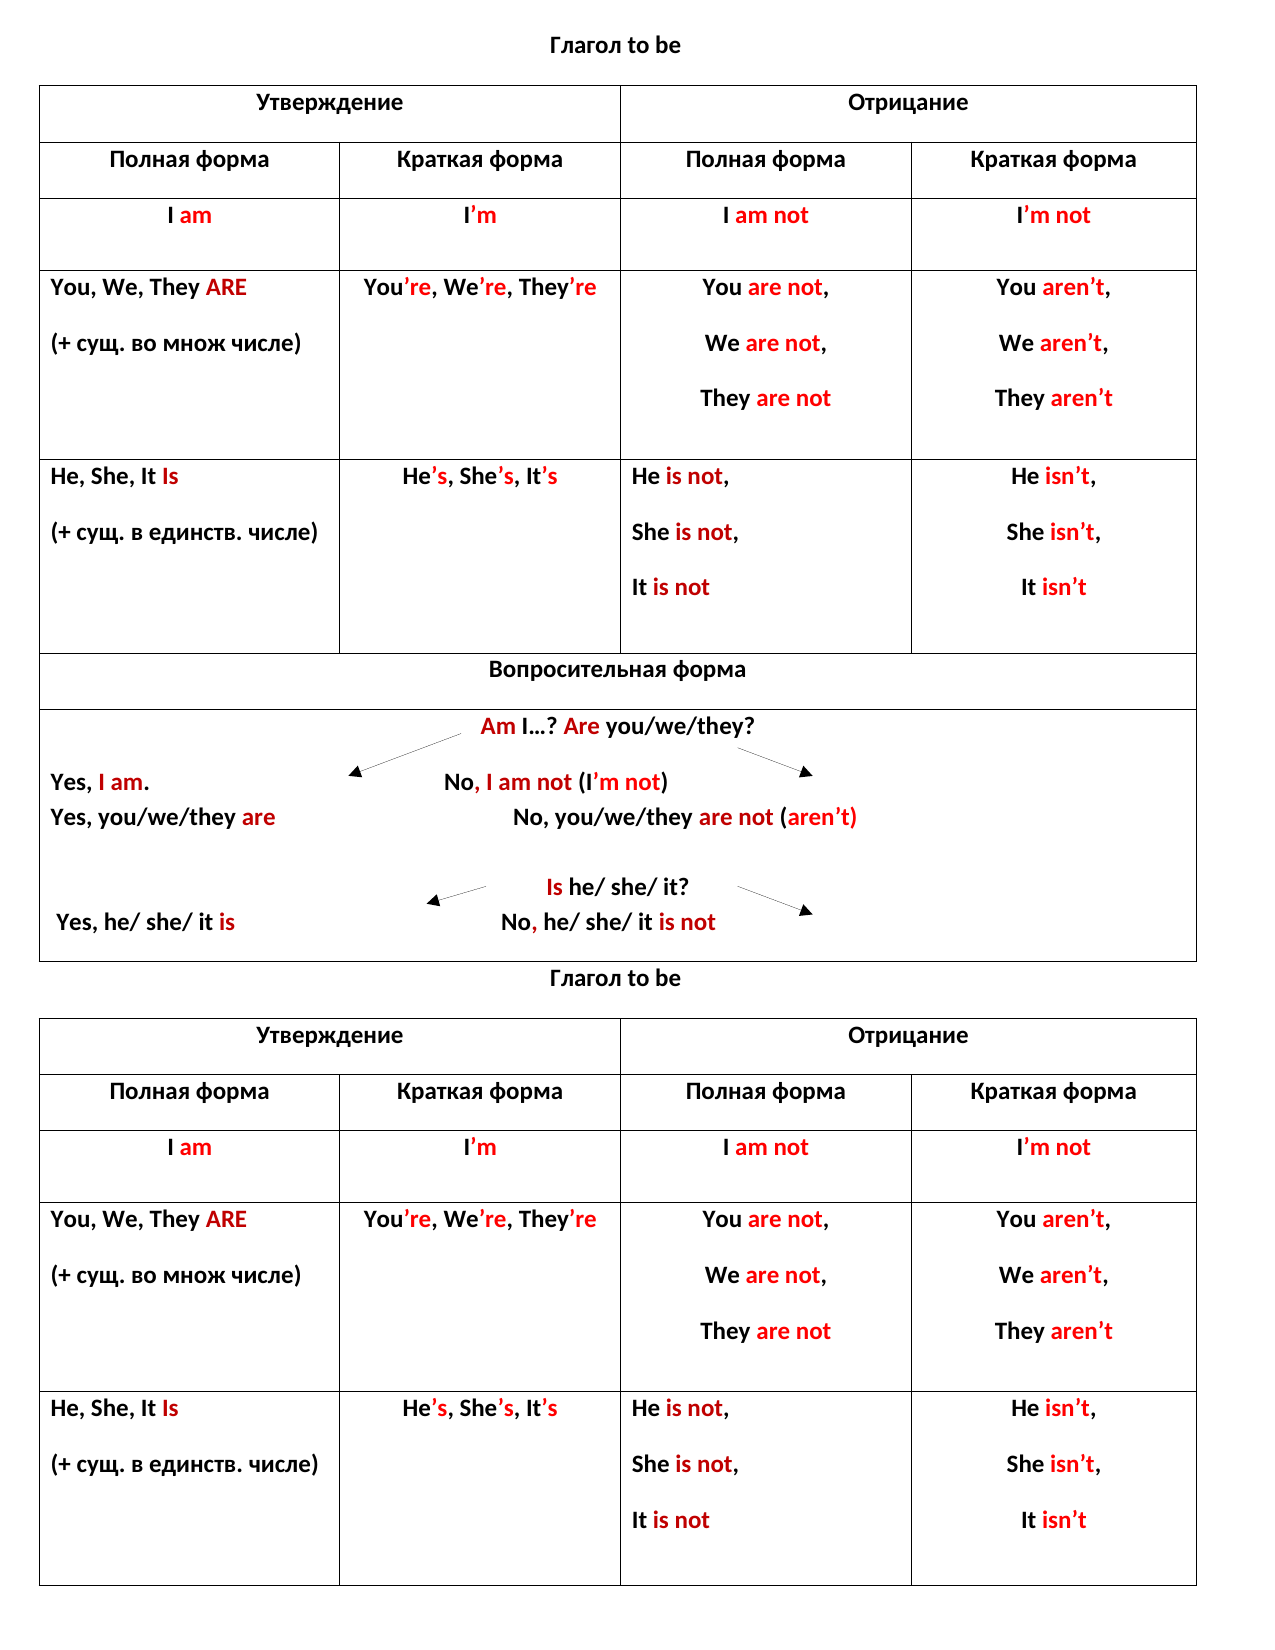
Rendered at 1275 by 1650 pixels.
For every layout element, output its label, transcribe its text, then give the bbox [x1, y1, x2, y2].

table_cell Краткая форма [340, 1075, 620, 1130]
table_cell He is not, She is not, It is not [621, 460, 911, 653]
table_header Отрицание [621, 86, 1196, 142]
table_cell You aren’t, We aren’t, They aren’t [912, 271, 1196, 459]
table_cell You, We, They ARE (+ сущ. во множ числе) [40, 271, 339, 459]
table_cell I am not [621, 1131, 911, 1202]
table_cell I am [40, 1131, 339, 1202]
table_cell You are not, We are not, They are not [621, 271, 911, 459]
table_header Утверждение [40, 86, 620, 142]
table_cell You’re, We’re, They’re [340, 271, 620, 459]
text Глагол to be [44, 29, 1186, 60]
table_cell I am not [621, 199, 911, 270]
table_cell Полная форма [621, 143, 911, 198]
table_cell I’m [340, 199, 620, 270]
table_cell He, She, It Is (+ сущ. в единств. числе) [40, 460, 339, 653]
table_cell Am I…? Are you/we/they? Yes, I am. No, I am not (I’m not) Yes, you/we/they are No, you/we/they are not (aren’t) Is he/ she/ it? Yes, he/ she/ it is No, he/ she/ it is not [40, 710, 1196, 961]
table_cell I’m not [912, 199, 1196, 270]
table_header Отрицание [621, 1019, 1196, 1074]
table_cell Краткая форма [912, 143, 1196, 198]
table_cell I’m not [912, 1131, 1196, 1202]
table_cell He isn’t, She isn’t, It isn’t [912, 1392, 1196, 1585]
table_cell He isn’t, She isn’t, It isn’t [912, 460, 1196, 653]
table_cell He, She, It Is (+ сущ. в единств. числе) [40, 1392, 339, 1585]
table_cell He’s, She’s, It’s [340, 460, 620, 653]
table_cell You are not, We are not, They are not [621, 1203, 911, 1391]
table_cell Полная форма [621, 1075, 911, 1130]
table_cell You’re, We’re, They’re [340, 1203, 620, 1391]
table_cell He is not, She is not, It is not [621, 1392, 911, 1585]
table_cell Вопросительная форма [40, 654, 1196, 709]
table_cell I’m [340, 1131, 620, 1202]
table_cell You, We, They ARE (+ сущ. во множ числе) [40, 1203, 339, 1391]
table_cell Полная форма [40, 1075, 339, 1130]
table_cell I am [40, 199, 339, 270]
text Глагол to be [44, 962, 1186, 992]
table_cell Полная форма [40, 143, 339, 198]
table_cell Краткая форма [912, 1075, 1196, 1130]
table_cell Краткая форма [340, 143, 620, 198]
table_cell You aren’t, We aren’t, They aren’t [912, 1203, 1196, 1391]
table_cell He’s, She’s, It’s [340, 1392, 620, 1585]
table_header Утверждение [40, 1019, 620, 1074]
